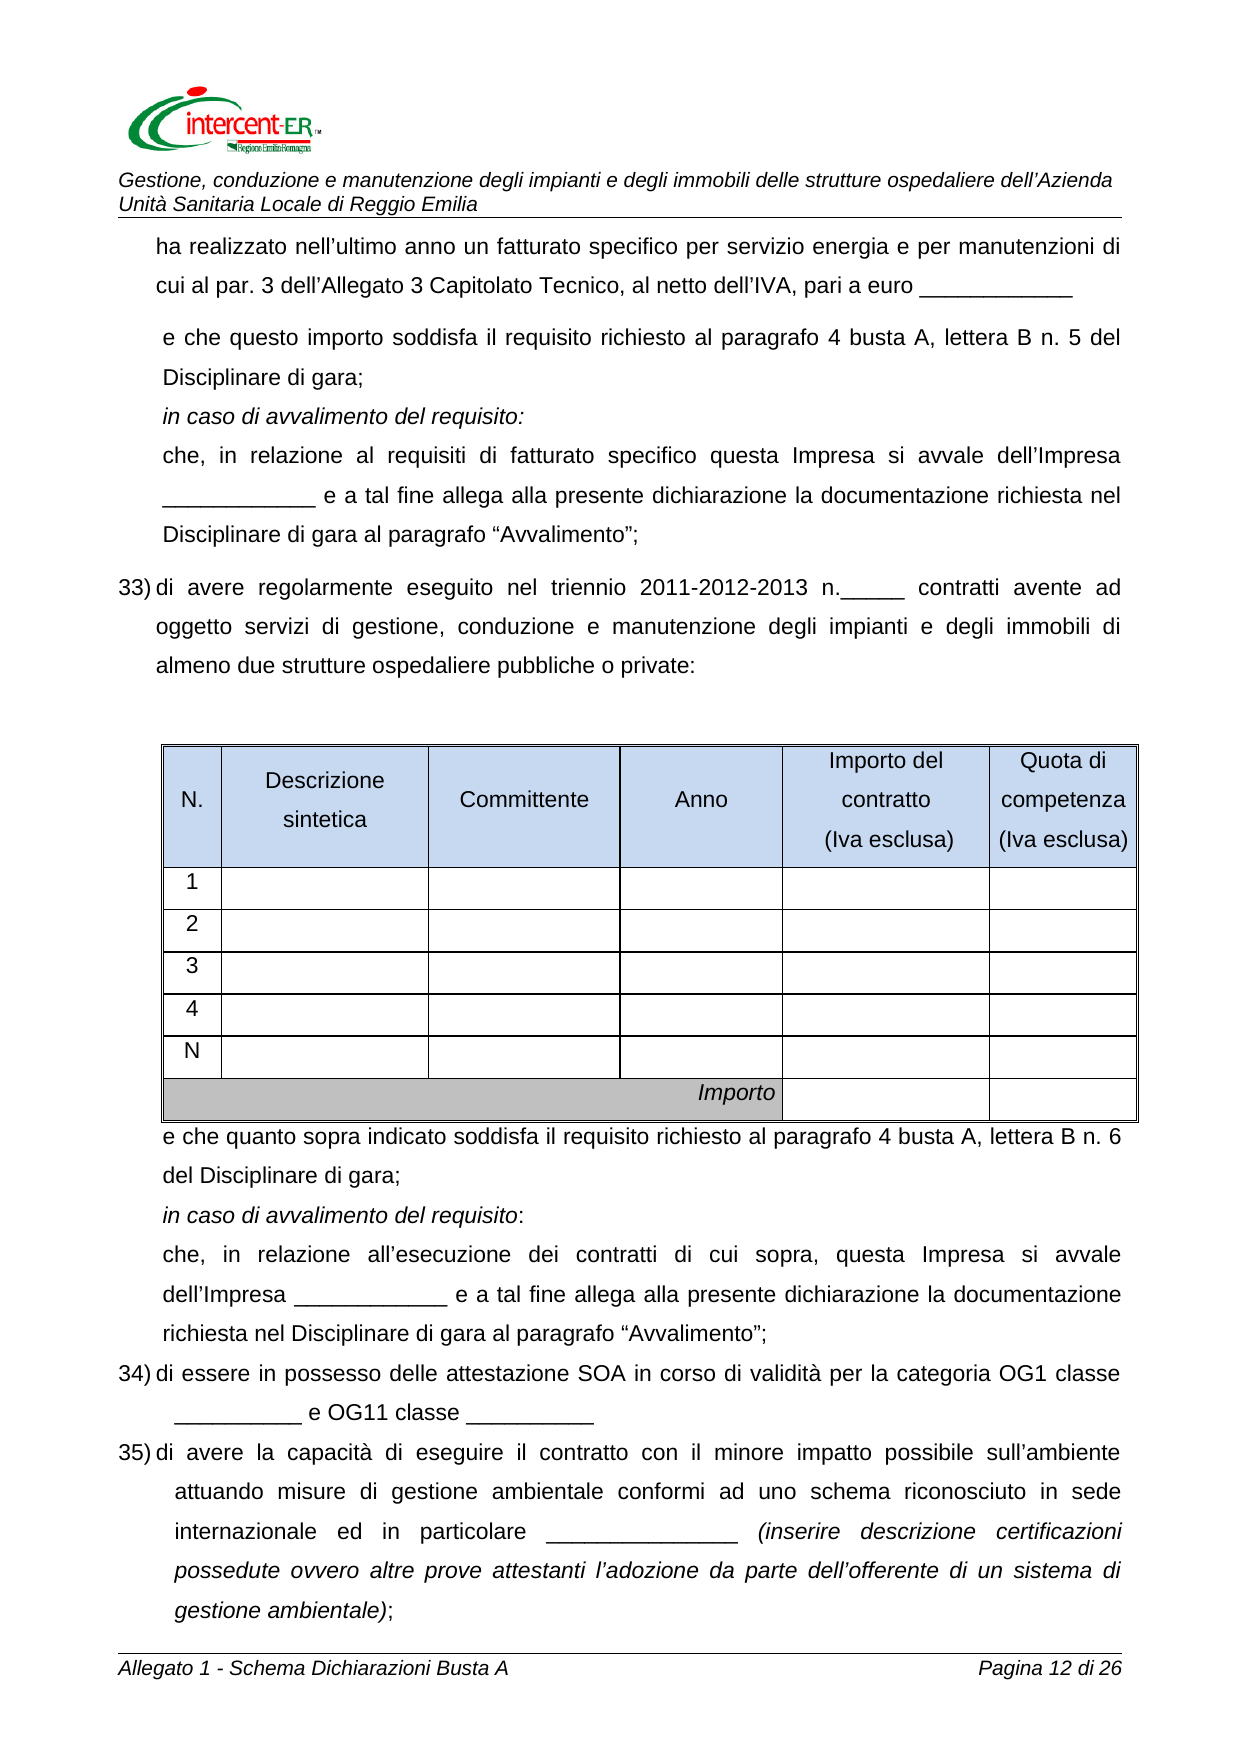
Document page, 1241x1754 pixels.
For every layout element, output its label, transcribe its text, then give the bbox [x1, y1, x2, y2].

list che, in relazione all’esecuzione dei contratti di cui sopra, questa Impresa si avvale dell’Impresa ____________ e a tal fine allega alla presente dichiarazione la documentazione richiesta nel Disciplinare di gara al paragrafo “Avvalimento”; [162, 1241, 1122, 1347]
table_cell [990, 868, 1136, 909]
list che, in relazione al requisiti di fatturato specifico questa Impresa si avvale dell’Impresa ____________ e a tal fine allega alla presente dichiarazione la documentazione richiesta nel Disciplinare di gara al paragrafo “Avvalimento”; [162, 442, 1122, 548]
table_cell [990, 953, 1136, 993]
table_header Descrizione sintetica [222, 747, 428, 867]
table_cell [429, 910, 619, 951]
table_cell 3 [164, 953, 221, 993]
table_cell 4 [164, 995, 221, 1035]
table_cell N [164, 1037, 221, 1077]
table_cell [429, 953, 619, 993]
table_cell [990, 1037, 1136, 1077]
table_cell [990, 1079, 1136, 1120]
table_cell [222, 1037, 428, 1077]
table_cell [222, 910, 428, 951]
table_cell [783, 910, 989, 951]
table_cell [783, 868, 989, 909]
table_cell [783, 1037, 989, 1077]
table_cell [222, 995, 428, 1035]
table_cell 1 [164, 868, 221, 909]
list e che questo importo soddisfa il requisito richiesto al paragrafo 4 busta A, lettera B n. 5 del Disciplinare di gara; [162, 324, 1122, 390]
table_cell [429, 1037, 619, 1077]
table_cell [222, 868, 428, 909]
table_cell [783, 1079, 989, 1120]
list e che quanto sopra indicato soddisfa il requisito richiesto al paragrafo 4 busta A, lettera B n. 6 del Disciplinare di gara; [162, 1123, 1122, 1189]
table_cell Importo [164, 1079, 782, 1120]
table_cell [621, 1037, 782, 1077]
table_header Committente [429, 747, 619, 867]
table_cell [621, 953, 782, 993]
table_cell [621, 910, 782, 951]
table_header N. [164, 747, 221, 867]
table_header Importo del contratto (Iva esclusa) [783, 747, 989, 867]
table_cell [990, 995, 1136, 1035]
table_cell [621, 995, 782, 1035]
table_cell [222, 953, 428, 993]
table_cell [429, 868, 619, 909]
table_cell [429, 995, 619, 1035]
text di avere la capacità di eseguire il contratto con il minore impatto possibile sull’ambiente attuando misure di gestione ambientale conformi ad uno schema riconosciuto in sede internazionale ed in particolare _______________ (inserire descrizione certificazioni possedute ovvero altre prove attestanti l’adozione da parte dell’offerente di un sistema di gestione ambientale); [118, 1439, 1122, 1623]
list in caso di avvalimento del requisito: [162, 403, 1122, 429]
list in caso di avvalimento del requisito: [162, 1202, 1122, 1228]
table_cell [783, 953, 989, 993]
table_cell [621, 868, 782, 909]
text di essere in possesso delle attestazione SOA in corso di validità per la categoria OG1 classe __________ e OG11 classe __________ [118, 1360, 1122, 1426]
table_cell [783, 995, 989, 1035]
picture [118, 73, 327, 168]
text di avere regolarmente eseguito nel triennio 2011-2012-2013 n._____ contratti avente ad oggetto servizi di gestione, conduzione e manutenzione degli impianti e degli immobili di almeno due strutture ospedaliere pubbliche o private: [118, 573, 1122, 679]
table_cell 2 [164, 910, 221, 951]
table_header Anno [621, 747, 782, 867]
table_cell [990, 910, 1136, 951]
list ha realizzato nell’ultimo anno un fatturato specifico per servizio energia e per manutenzioni di cui al par. 3 dell’Allegato 3 Capitolato Tecnico, al netto dell’IVA, pari a euro ____________ [156, 233, 1122, 298]
table_header Quota di competenza (Iva esclusa) [990, 747, 1136, 867]
